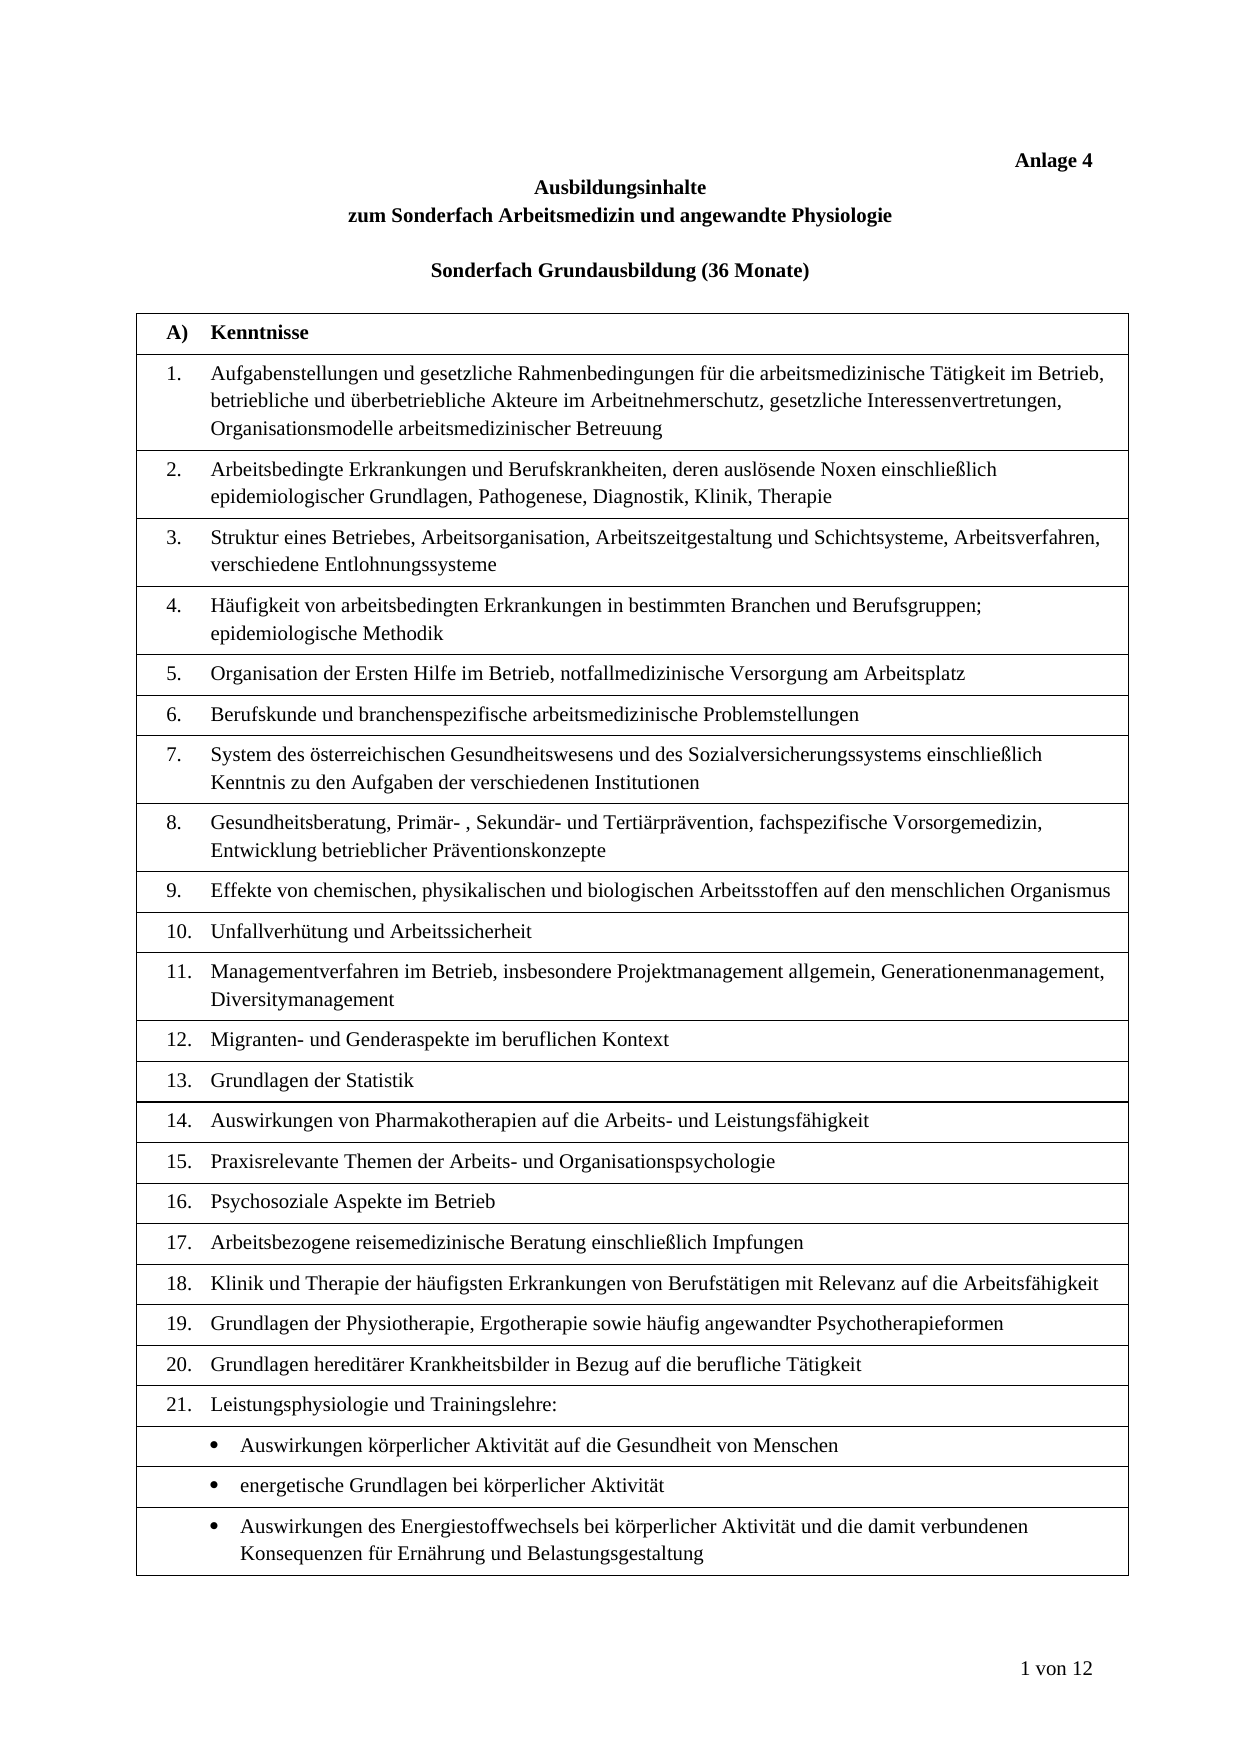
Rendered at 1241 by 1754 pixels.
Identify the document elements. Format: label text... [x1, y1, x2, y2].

table_cell Migranten- und Genderaspekte im beruflichen Kontext [137, 1021, 1128, 1061]
table_cell Leistungsphysiologie und Trainingslehre: [137, 1386, 1128, 1426]
table_header A) Kenntnisse [137, 314, 1128, 354]
text Ausbildungsinhalte [148, 175, 1092, 199]
table_cell Unfallverhütung und Arbeitssicherheit [137, 913, 1128, 952]
table_cell Arbeitsbezogene reisemedizinische Beratung einschließlich Impfungen [137, 1224, 1128, 1263]
table_cell energetische Grundlagen bei körperlicher Aktivität [137, 1467, 1128, 1507]
table_cell Arbeitsbedingte Erkrankungen und Berufskrankheiten, deren auslösende Noxen einschließlich epidemiologischer Grundlagen, Pathogenese, Diagnostik, Klinik, Therapie [137, 451, 1128, 518]
text zum Sonderfach Arbeitsmedizin und angewandte Physiologie [148, 203, 1092, 227]
table_cell Klinik und Therapie der häufigsten Erkrankungen von Berufstätigen mit Relevanz auf die Arbeitsfähigkeit [137, 1265, 1128, 1304]
table_cell Effekte von chemischen, physikalischen und biologischen Arbeitsstoffen auf den menschlichen Organismus [137, 872, 1128, 912]
table_cell Auswirkungen des Energiestoffwechsels bei körperlicher Aktivität und die damit verbundenen Konsequenzen für Ernährung und Belastungsgestaltung [137, 1508, 1128, 1575]
table_cell Aufgabenstellungen und gesetzliche Rahmenbedingungen für die arbeitsmedizinische Tätigkeit im Betrieb, betriebliche und überbetriebliche Akteure im Arbeitnehmerschutz, gesetzliche Interessenvertretungen, Organisationsmodelle arbeitsmedizinischer Betreuung [137, 355, 1128, 449]
table_cell Psychosoziale Aspekte im Betrieb [137, 1184, 1128, 1223]
table_cell Berufskunde und branchenspezifische arbeitsmedizinische Problemstellungen [137, 696, 1128, 735]
table_cell System des österreichischen Gesundheitswesens und des Sozialversicherungssystems einschließlich Kenntnis zu den Aufgaben der verschiedenen Institutionen [137, 736, 1128, 803]
table_cell Praxisrelevante Themen der Arbeits- und Organisationspsychologie [137, 1143, 1128, 1182]
table_cell Grundlagen der Physiotherapie, Ergotherapie sowie häufig angewandter Psychotherapieformen [137, 1305, 1128, 1344]
text Sonderfach Grundausbildung (36 Monate) [148, 258, 1092, 282]
table_cell Struktur eines Betriebes, Arbeitsorganisation, Arbeitszeitgestaltung und Schichtsysteme, Arbeitsverfahren, verschiedene Entlohnungssysteme [137, 519, 1128, 586]
table_cell Managementverfahren im Betrieb, insbesondere Projektmanagement allgemein, Generationenmanagement, Diversitymanagement [137, 953, 1128, 1020]
table_cell Auswirkungen von Pharmakotherapien auf die Arbeits- und Leistungsfähigkeit [137, 1103, 1128, 1142]
table_cell Gesundheitsberatung, Primär- , Sekundär- und Tertiärprävention, fachspezifische Vorsorgemedizin, Entwicklung betrieblicher Präventionskonzepte [137, 804, 1128, 871]
table_cell Häufigkeit von arbeitsbedingten Erkrankungen in bestimmten Branchen und Berufsgruppen; epidemiologische Methodik [137, 587, 1128, 654]
table_cell Grundlagen hereditärer Krankheitsbilder in Bezug auf die berufliche Tätigkeit [137, 1346, 1128, 1385]
text Anlage 4 [148, 148, 1092, 172]
table_cell Auswirkungen körperlicher Aktivität auf die Gesundheit von Menschen [137, 1427, 1128, 1466]
table_cell Organisation der Ersten Hilfe im Betrieb, notfallmedizinische Versorgung am Arbeitsplatz [137, 655, 1128, 694]
table_cell Grundlagen der Statistik [137, 1062, 1128, 1101]
